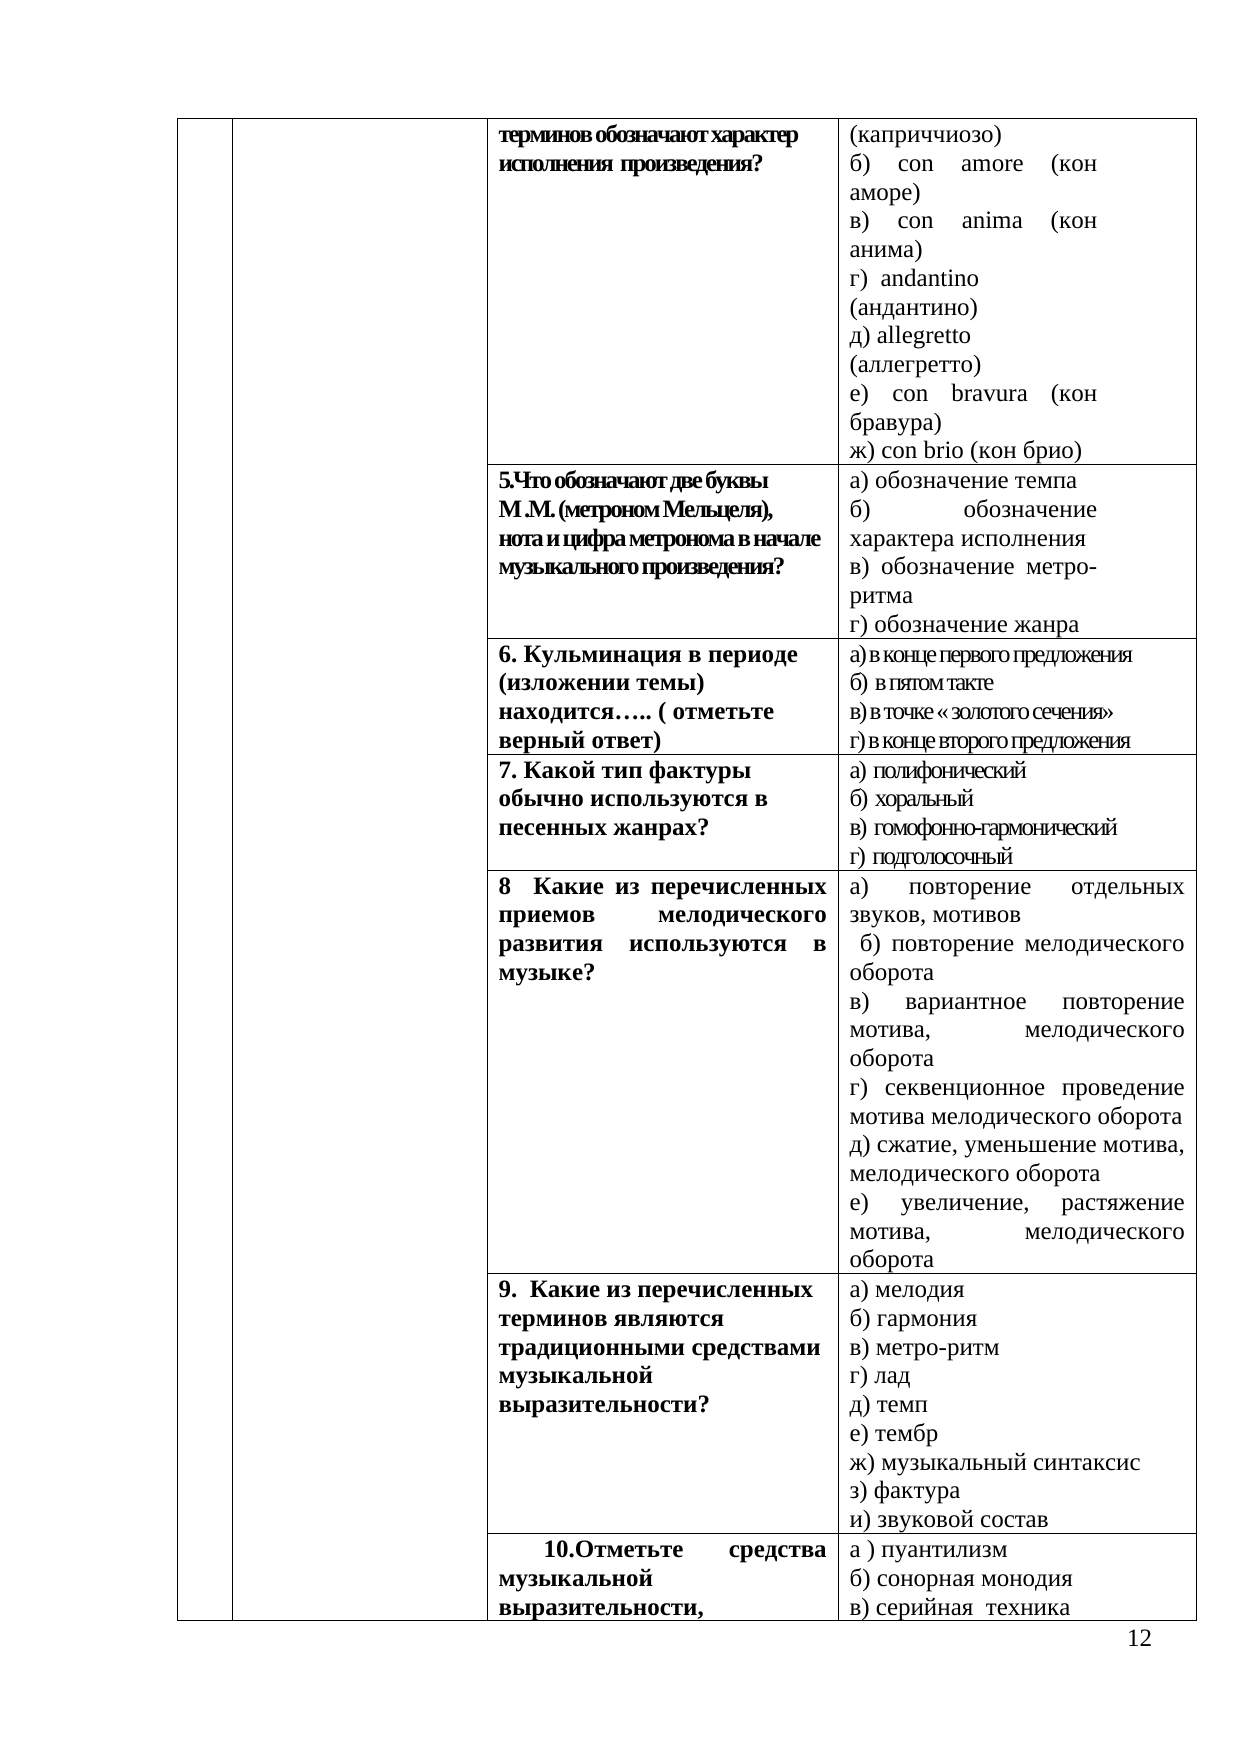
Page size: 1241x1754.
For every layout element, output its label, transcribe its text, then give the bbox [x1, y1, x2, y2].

table_cell 8 Какие из перечисленных приемов мелодического развития используются в музыке? [488, 871, 838, 1273]
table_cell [839, 1534, 1196, 1620]
table_cell а) мелодия б) гармония в) метро-ритм г) лад д) темп е) тембр ж) музыкальный синтаксис з) фактура и) звуковой состав [839, 1274, 1196, 1533]
table_cell а) повторение отдельных звуков, мотивов б) повторение мелодического оборота в) вариантное повторение мотива, мелодического оборота г) секвенционное проведение мотива мелодического оборота д) сжатие, уменьшение мотива, мелодического оборота е) увеличение, растяжение мотива, мелодического оборота [839, 871, 1196, 1273]
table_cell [488, 1534, 838, 1620]
table_cell 6. Кульминация в периоде (изложении темы) находится….. ( отметьте верный ответ) [488, 639, 838, 754]
table_cell 5.Что обозначают две буквы М .М. (метроном Мельцеля), нота и цифра метронома в начале музыкального произведения? [488, 465, 838, 638]
table_cell 7. Какой тип фактуры обычно используются в песенных жанрах? [488, 755, 838, 870]
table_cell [839, 119, 1196, 464]
table_cell а) полифонический б) хоральный в) гомофонно-гармонический г) подголосочный [839, 755, 1196, 870]
table_cell а) в конце первого предложения б) в пятом такте в) в точке « золотого сечения» г) в конце второго предложения [839, 639, 1196, 754]
table_cell 9. Какие из перечисленных терминов являются традиционными средствами музыкальной выразительности? [488, 1274, 838, 1533]
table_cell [488, 119, 838, 464]
table_cell а) обозначение темпа б) обозначение характера исполнения в) обозначение метро-ритма г) обозначение жанра [839, 465, 1196, 638]
